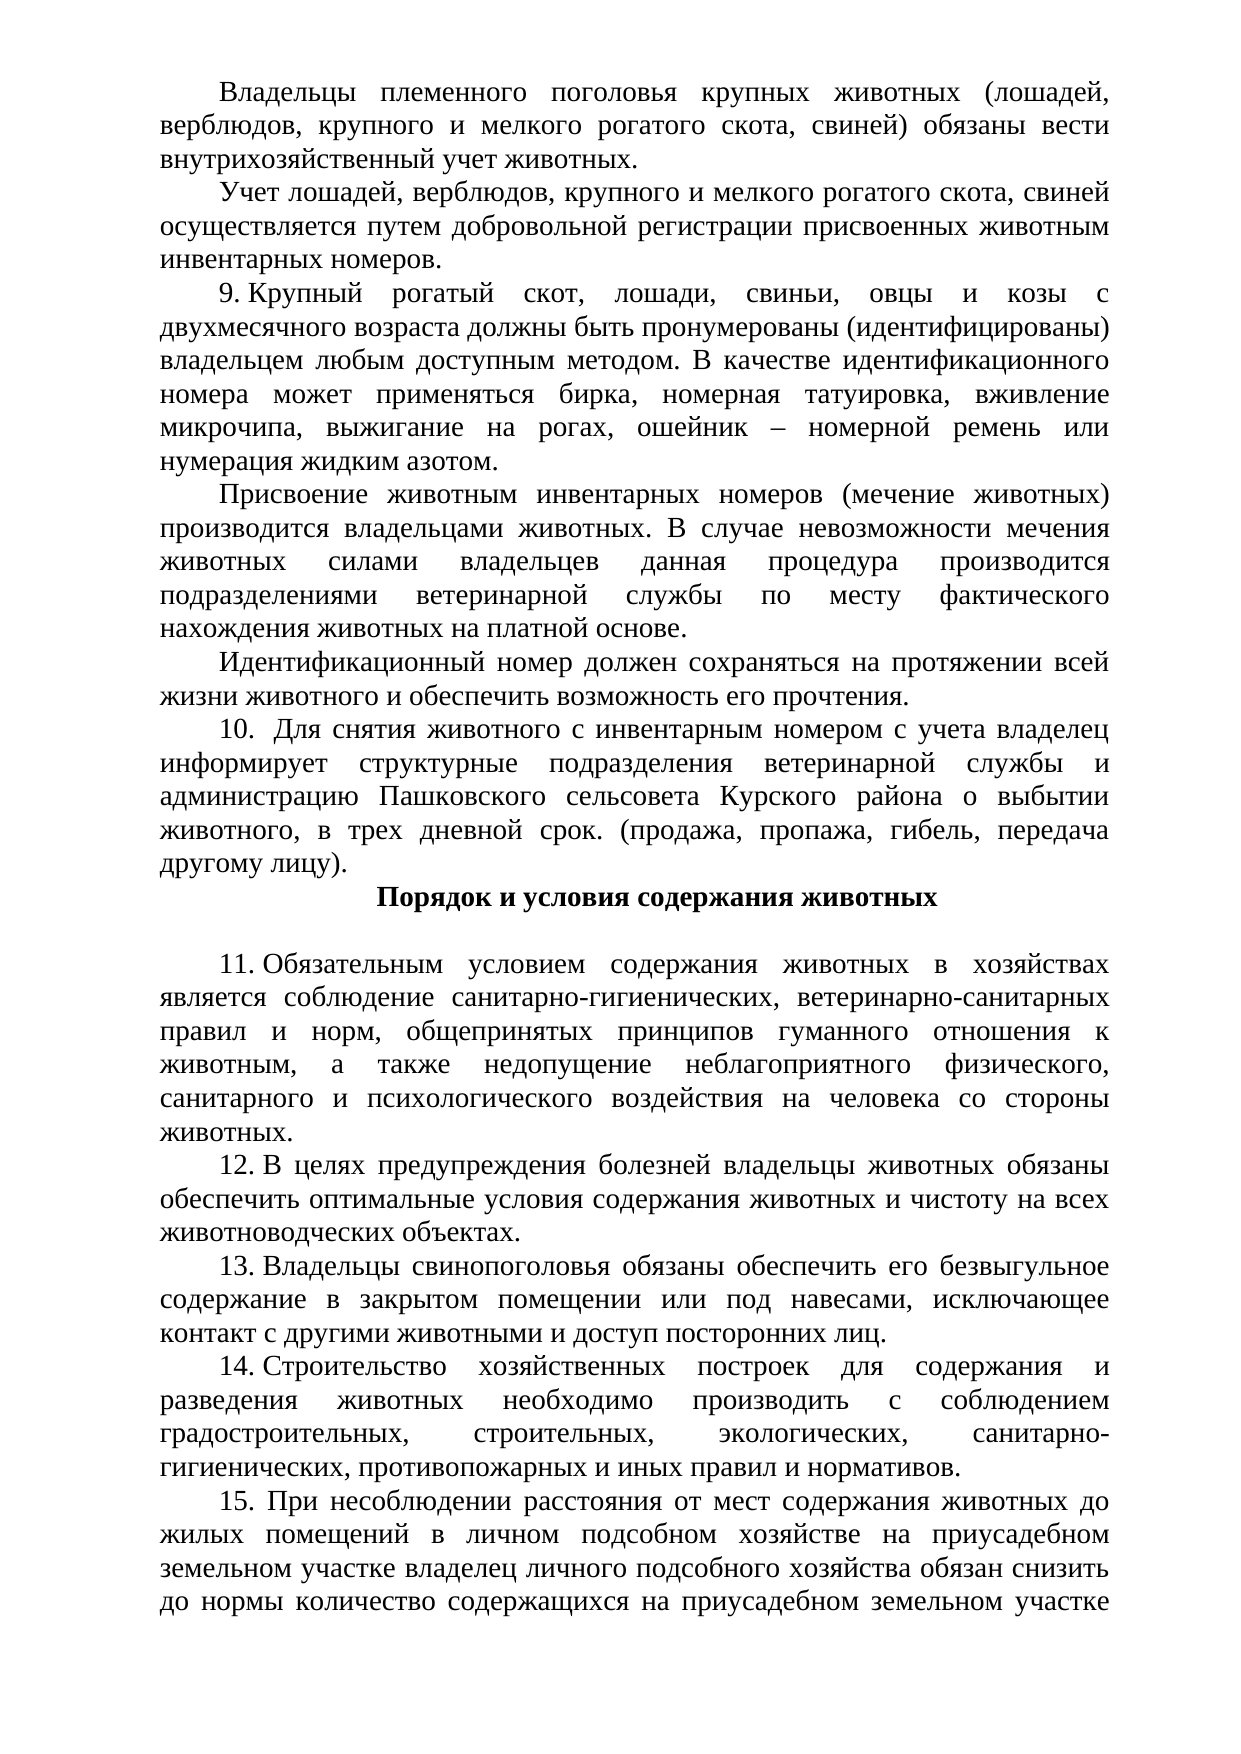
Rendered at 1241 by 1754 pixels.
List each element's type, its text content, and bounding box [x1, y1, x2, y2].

text Владельцы племенного поголовья крупных животных (лошадей, верблюдов, крупного и мелкого рогатого скота, свиней) обязаны вести внутрихозяйственный учет животных. [159, 74, 1110, 174]
text Идентификационный номер должен сохраняться на протяжении всей жизни животного и обеспечить возможность его прочтения. [159, 644, 1110, 711]
text Учет лошадей, верблюдов, крупного и мелкого рогатого скота, свиней осуществляется путем добровольной регистрации присвоенных животным инвентарных номеров. [159, 174, 1110, 275]
text Присвоение животным инвентарных номеров (мечение животных) производится владельцами животных. В случае невозможности мечения животных силами владельцев данная процедура производится подразделениями ветеринарной службы по месту фактического нахождения животных на платной основе. [159, 476, 1110, 644]
text 12. В целях предупреждения болезней владельцы животных обязаны обеспечить оптимальные условия содержания животных и чистоту на всех животноводческих объектах. [159, 1147, 1110, 1248]
text 10. Для снятия животного с инвентарным номером с учета владелец информирует структурные подразделения ветеринарной службы и администрацию Пашковского сельсовета Курского района о выбытии животного, в трех дневной срок. (продажа, пропажа, гибель, передача другому лицу). [159, 711, 1110, 879]
text 13. Владельцы свинопоголовья обязаны обеспечить его безвыгульное содержание в закрытом помещении или под навесами, исключающее контакт с другими животными и доступ посторонних лиц. [159, 1248, 1110, 1348]
text 11. Обязательным условием содержания животных в хозяйствах является соблюдение санитарно-гигиенических, ветеринарно-санитарных правил и норм, общепринятых принципов гуманного отношения к животным, а также недопущение неблагоприятного физического, санитарного и психологического воздействия на человека со стороны животных. [159, 946, 1110, 1147]
text 9. Крупный рогатый скот, лошади, свиньи, овцы и козы с двухмесячного возраста должны быть пронумерованы (идентифицированы) владельцем любым доступным методом. В качестве идентификационного номера может применяться бирка, номерная татуировка, вживление микрочипа, выжигание на рогах, ошейник – номерной ремень или нумерация жидким азотом. [159, 275, 1110, 476]
text Порядок и условия содержания животных [204, 879, 1110, 912]
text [159, 1483, 1110, 1617]
text 14. Строительство хозяйственных построек для содержания и разведения животных необходимо производить с соблюдением градостроительных, строительных, экологических, санитарно-гигиенических, противопожарных и иных правил и нормативов. [159, 1348, 1110, 1483]
